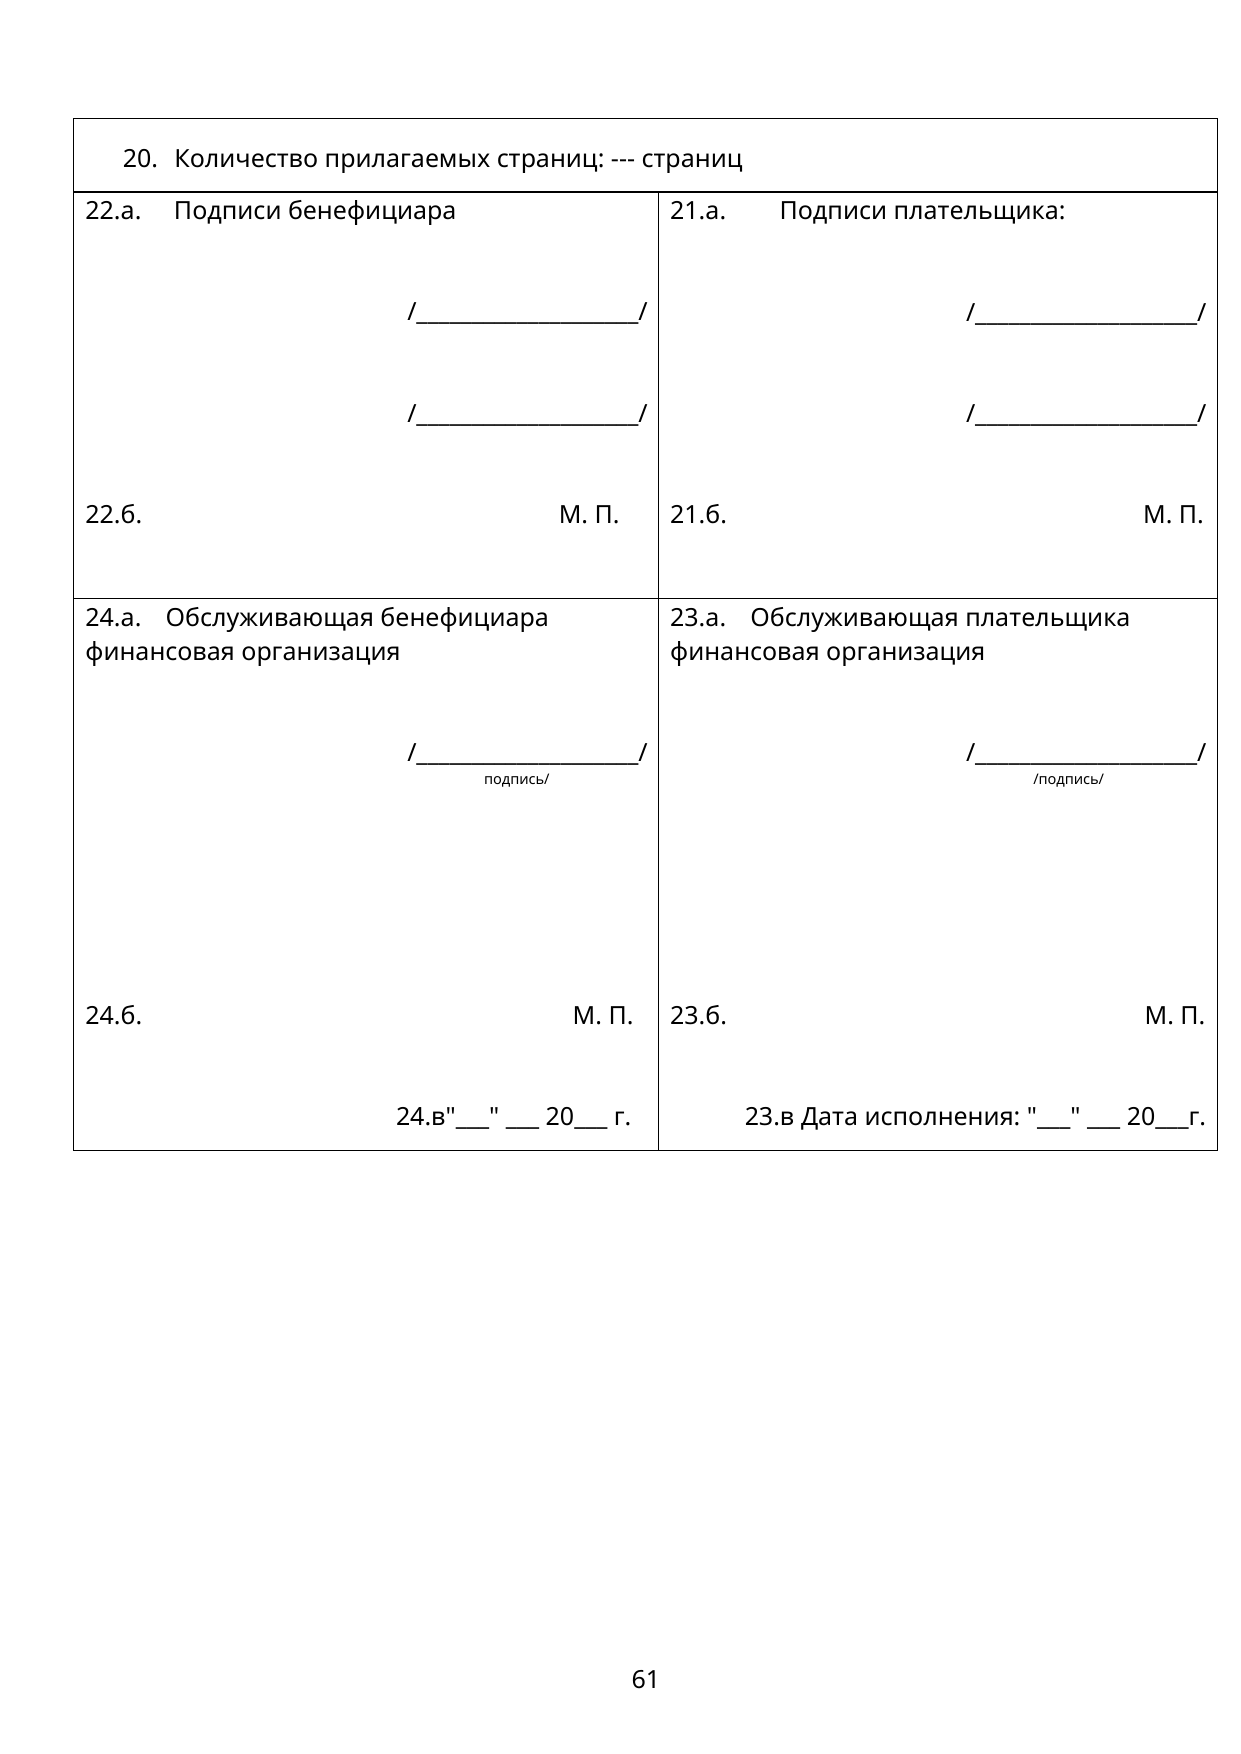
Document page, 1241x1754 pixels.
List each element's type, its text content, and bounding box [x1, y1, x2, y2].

table_cell 24.а. Обслуживающая бенефициара финансовая организация /____________________/ подпись/ [74, 599, 658, 921]
table_cell 22.а. Подписи бенефициара /____________________/ /____________________/ 22.б. М. П. [74, 193, 658, 598]
table_cell 20. Количество прилагаемых страниц: --- страниц [74, 119, 1217, 191]
table_cell 21.а. Подписи плательщика: /____________________/ /____________________/ 21.б. М. П. [659, 193, 1217, 598]
table_cell 23.а. Обслуживающая плательщика финансовая организация /____________________/ /подпись/ [659, 599, 1217, 921]
table_cell 23.б. М. П. 23.в Дата исполнения: "___" ___ 20___г. [659, 921, 1217, 1150]
table_cell 24.б. М. П. 24.в"___" ___ 20___ г. [74, 921, 658, 1150]
